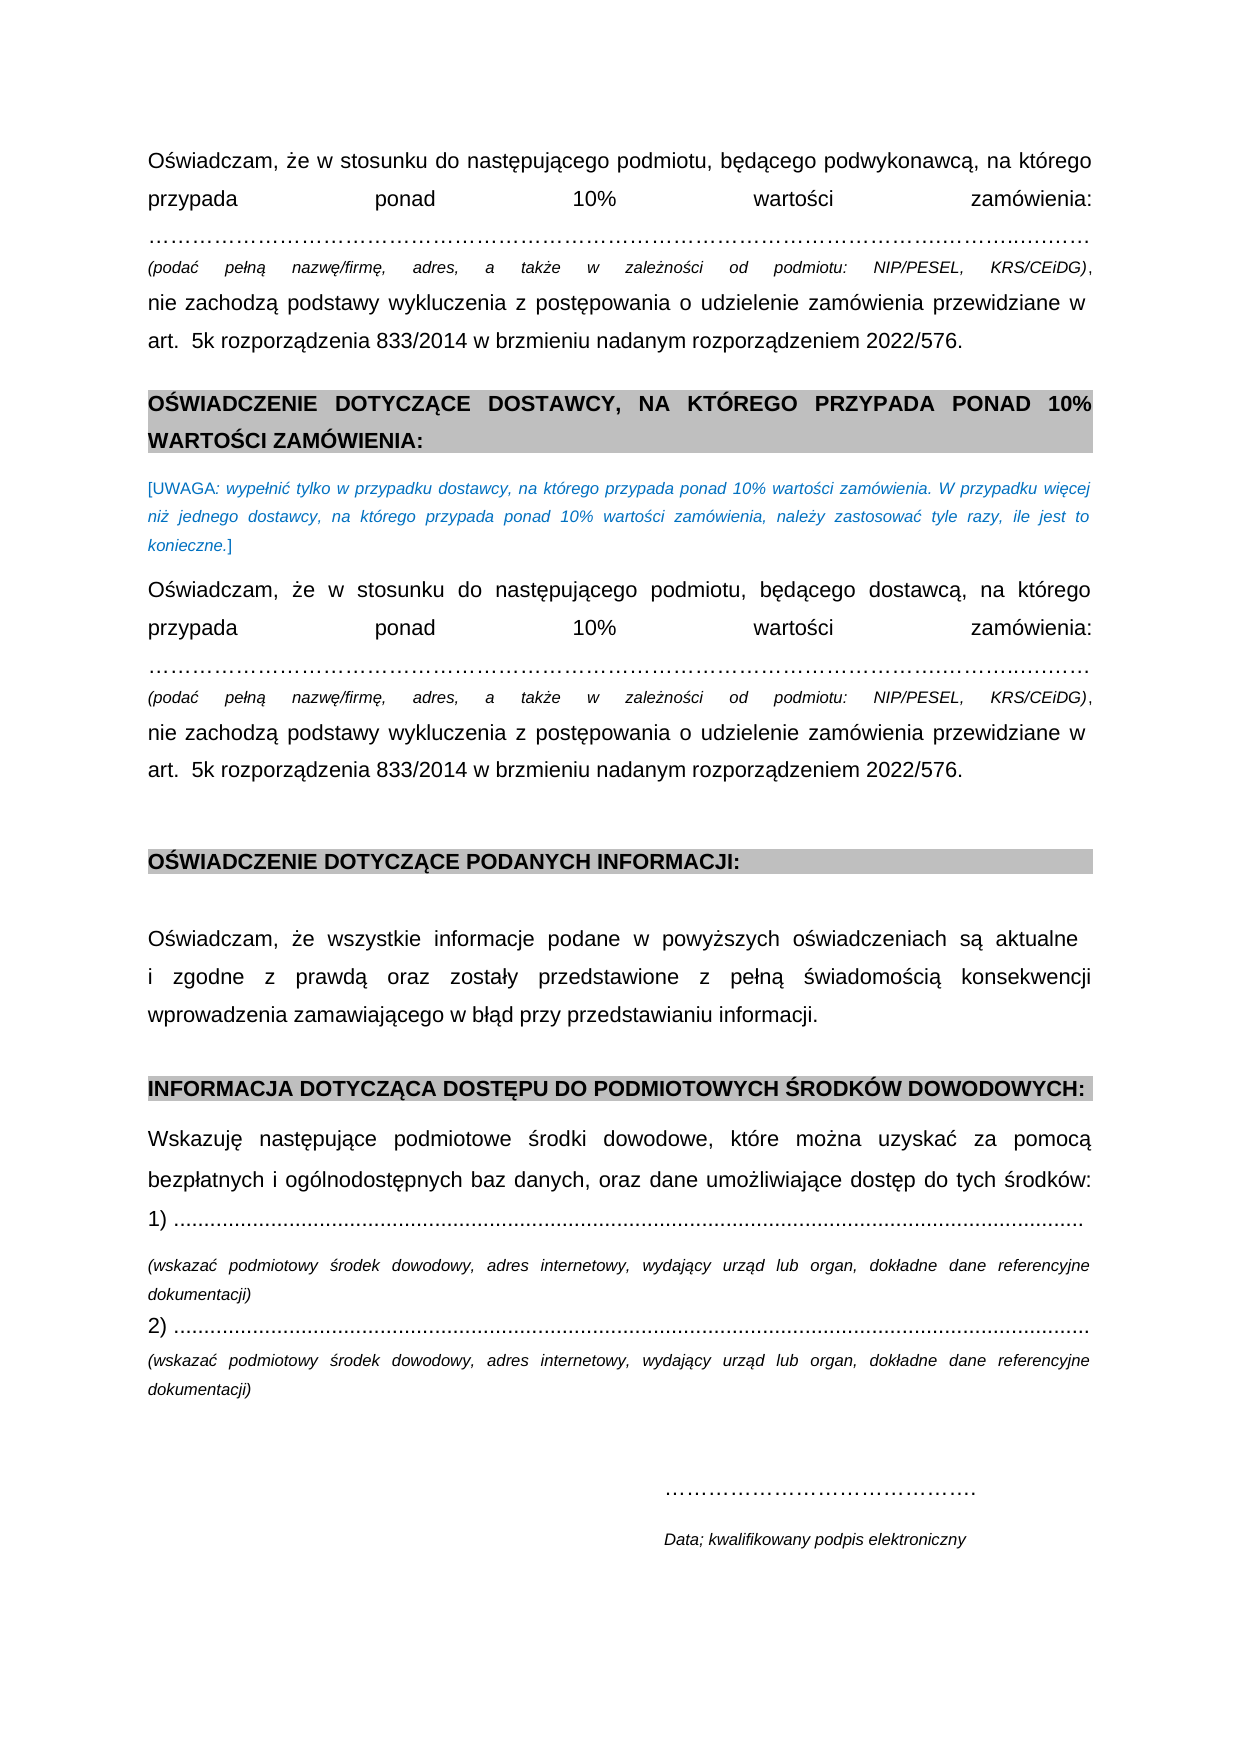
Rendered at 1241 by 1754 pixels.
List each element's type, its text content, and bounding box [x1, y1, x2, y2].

text 2) ....................................................................................................................................................... [148, 1313, 1093, 1339]
text Oświadczam, że w stosunku do następującego podmiotu, będącego podwykonawcą, na którego przypada ponad 10% wartości zamówienia: ……………………………………………………………………………………………….………..….…… (podać pełną nazwę/firmę, adres, a także w zależności od podmiotu: NIP/PESEL, KRS/CEiDG), nie zachodzą podstawy wykluczenia z postępowania o udzielenie zamówienia przewidziane w art. 5k rozporządzenia 833/2014 w brzmieniu nadanym rozporządzeniem 2022/576. [148, 148, 1093, 353]
text OŚWIADCZENIE DOTYCZĄCE PODANYCH INFORMACJI: [148, 849, 1093, 874]
text Oświadczam, że wszystkie informacje podane w powyższych oświadczeniach są aktualne i zgodne z prawdą oraz zostały przedstawione z pełną świadomością konsekwencji wprowadzenia zamawiającego w błąd przy przedstawianiu informacji. [148, 926, 1093, 1027]
text OŚWIADCZENIE DOTYCZĄCE DOSTAWCY, NA KTÓREGO PRZYPADA PONAD 10% WARTOŚCI ZAMÓWIENIA: [148, 390, 1093, 453]
text Data; kwalifikowany podpis elektroniczny [148, 1530, 1093, 1549]
text ……………………………………. [148, 1475, 1093, 1501]
text (wskazać podmiotowy środek dowodowy, adres internetowy, wydający urząd lub organ, dokładne dane referencyjne dokumentacji) [148, 1351, 1093, 1399]
text INFORMACJA DOTYCZĄCA DOSTĘPU DO PODMIOTOWYCH ŚRODKÓW DOWODOWYCH: [148, 1076, 1093, 1101]
text Wskazuję następujące podmiotowe środki dowodowe, które można uzyskać za pomocą bezpłatnych i ogólnodostępnych baz danych, oraz dane umożliwiające dostęp do tych środków: 1) ...................................................................................................................................................... [148, 1126, 1093, 1231]
text [UWAGA: wypełnić tylko w przypadku dostawcy, na którego przypada ponad 10% wartości zamówienia. W przypadku więcej niż jednego dostawcy, na którego przypada ponad 10% wartości zamówienia, należy zastosować tyle razy, ile jest to konieczne.] [148, 478, 1093, 555]
text (wskazać podmiotowy środek dowodowy, adres internetowy, wydający urząd lub organ, dokładne dane referencyjne dokumentacji) [148, 1256, 1093, 1304]
text Oświadczam, że w stosunku do następującego podmiotu, będącego dostawcą, na którego przypada ponad 10% wartości zamówienia: ……………………………………………………………………………………………….………..….…… (podać pełną nazwę/firmę, adres, a także w zależności od podmiotu: NIP/PESEL, KRS/CEiDG), nie zachodzą podstawy wykluczenia z postępowania o udzielenie zamówienia przewidziane w art. 5k rozporządzenia 833/2014 w brzmieniu nadanym rozporządzeniem 2022/576. [148, 577, 1093, 782]
